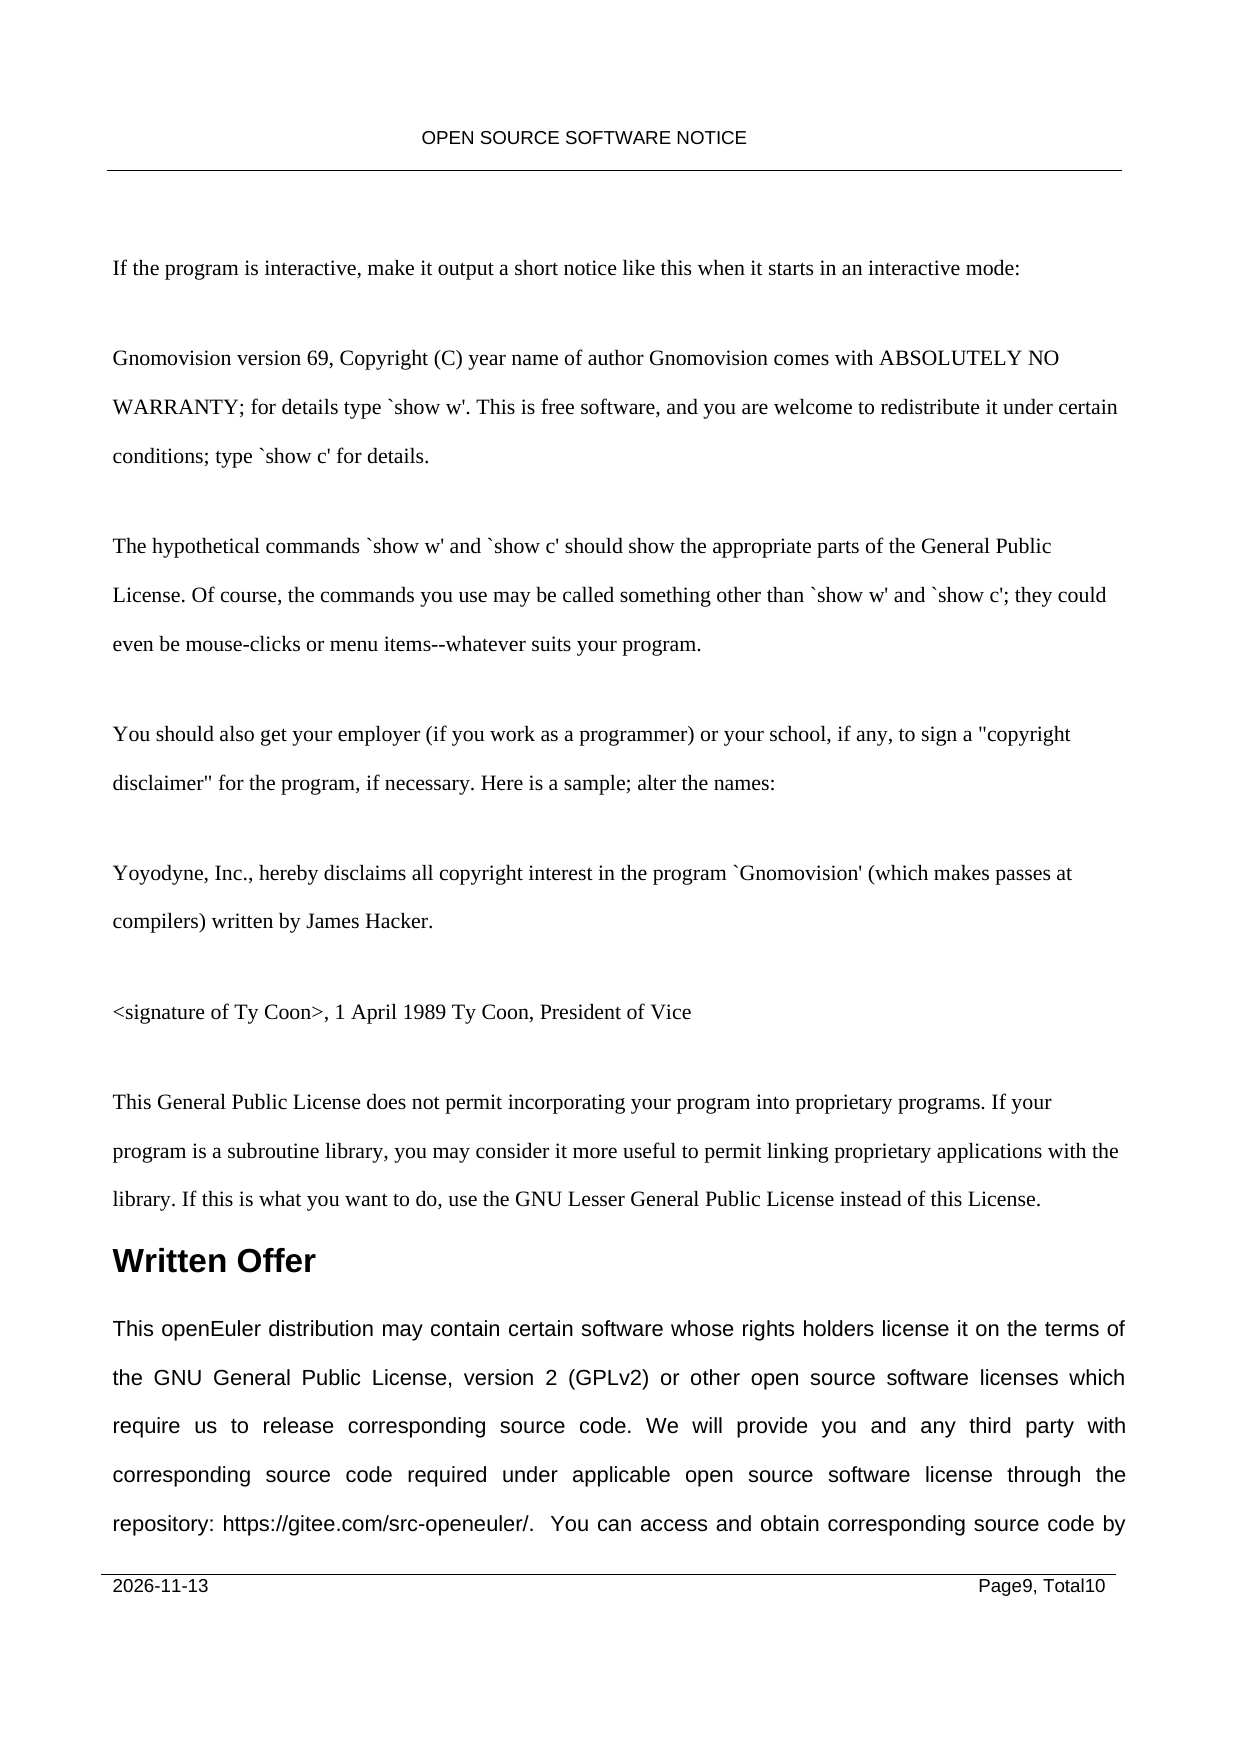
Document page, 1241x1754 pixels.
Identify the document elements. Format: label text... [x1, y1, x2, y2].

text <signature of Ty Coon>, 1 April 1989 Ty Coon, President of Vice [112, 995, 1128, 1027]
text You should also get your employer (if you work as a programmer) or your school, if any, to sign a "copyright disclaimer" for the program, if necessary. Here is a sample; alter the names: [112, 717, 1128, 798]
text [112, 1312, 1128, 1539]
text Gnomovision version 69, Copyright (C) year name of author Gnomovision comes with ABSOLUTELY NO WARRANTY; for details type `show w'. This is free software, and you are welcome to redistribute it under certain conditions; type `show c' for details. [112, 342, 1128, 472]
text If the program is interactive, make it output a short notice like this when it starts in an interactive mode: [112, 251, 1128, 284]
text Written Offer [112, 1228, 1128, 1293]
text The hypothetical commands `show w' and `show c' should show the appropriate parts of the General Public License. Of course, the commands you use may be called something other than `show w' and `show c'; they could even be mouse-clicks or menu items--whatever suits your program. [112, 529, 1128, 659]
text Yoyodyne, Inc., hereby disclaims all copyright interest in the program `Gnomovision' (which makes passes at compilers) written by James Hacker. [112, 856, 1128, 937]
text This General Public License does not permit incorporating your program into proprietary programs. If your program is a subroutine library, you may consider it more useful to permit linking proprietary applications with the library. If this is what you want to do, use the GNU Lesser General Public License instead of this License. [112, 1085, 1128, 1215]
